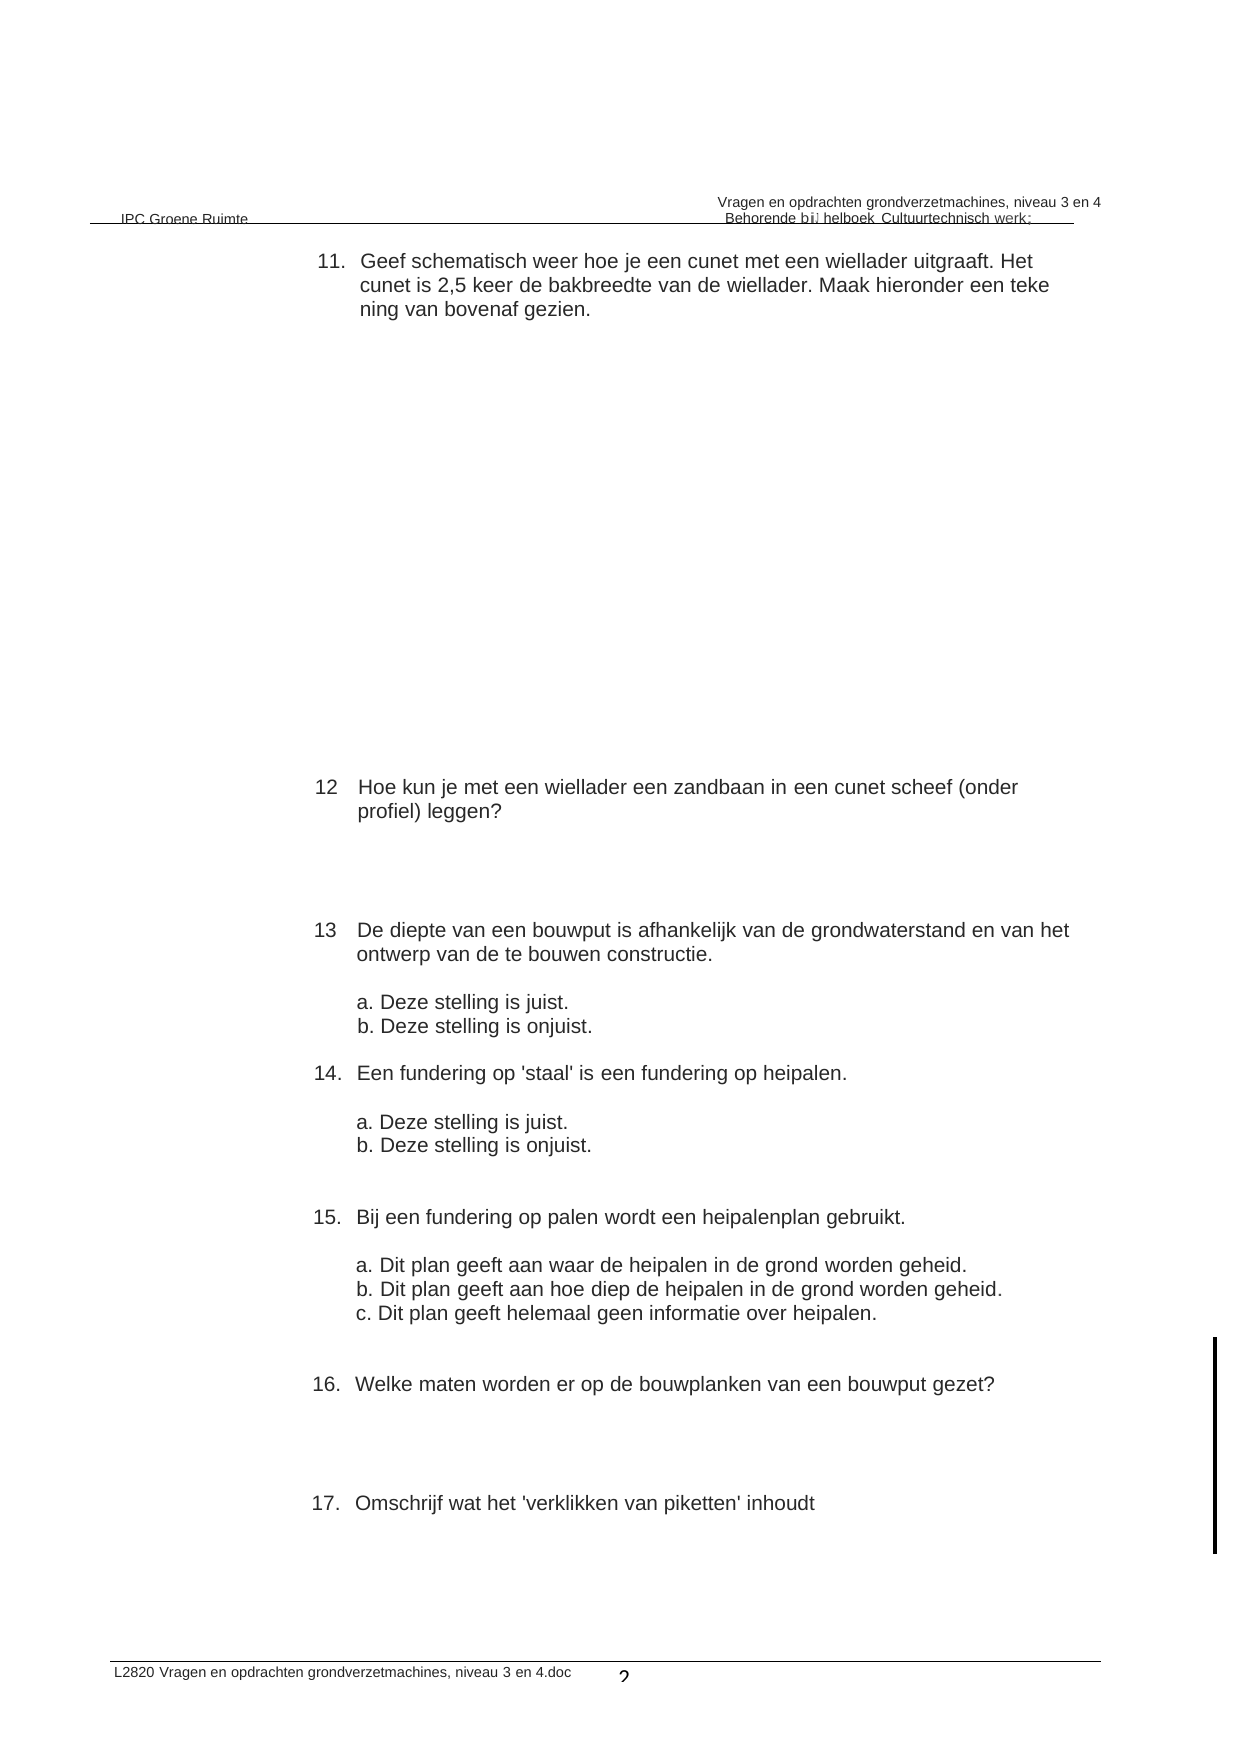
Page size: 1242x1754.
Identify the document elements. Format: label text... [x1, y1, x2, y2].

text 13 De diepte van een bouwput is afhankelijk van de grondwaterstand en van het ontwerp van de te bouwen constructie. [313, 919, 1072, 967]
text 14. Een fundering op 'staal' is een fundering op heipalen. a. Deze stelling is juist. [313, 1042, 852, 1139]
text a. Deze stelling is juist. [356, 990, 1089, 1014]
text 15. Bij een fundering op palen wordt een heipalenplan gebruikt. [313, 1205, 1089, 1229]
text b. Dit plan geeft aan hoe diep de heipalen in de grond worden geheid. c. Dit plan geeft helemaal geen informatie over heipalen. [356, 1277, 1007, 1325]
text 12 Hoe kun je met een wiellader een zandbaan in een cunet scheef (onder profiel) leggen? [314, 775, 1020, 823]
text 16. Welke maten worden er op de bouwplanken van een bouwput gezet? [312, 1372, 1089, 1396]
text b. Deze stelling is onjuist. [356, 1139, 1089, 1157]
text 17. Omschrijf wat het 'verklikken van piketten' inhoudt [311, 1491, 1089, 1515]
text 11. Geef schematisch weer hoe je een cunet met een wiellader uitgraaft. Het cunet is 2,5 keer de bakbreedte van de wiellader. Maak hieronder een teke­ ning van bovenaf gezien. [317, 249, 1059, 321]
text a. Dit plan geeft aan waar de heipalen in de grond worden geheid. [356, 1253, 1089, 1277]
text b. Deze stelling is onjuist. [357, 1014, 1089, 1038]
